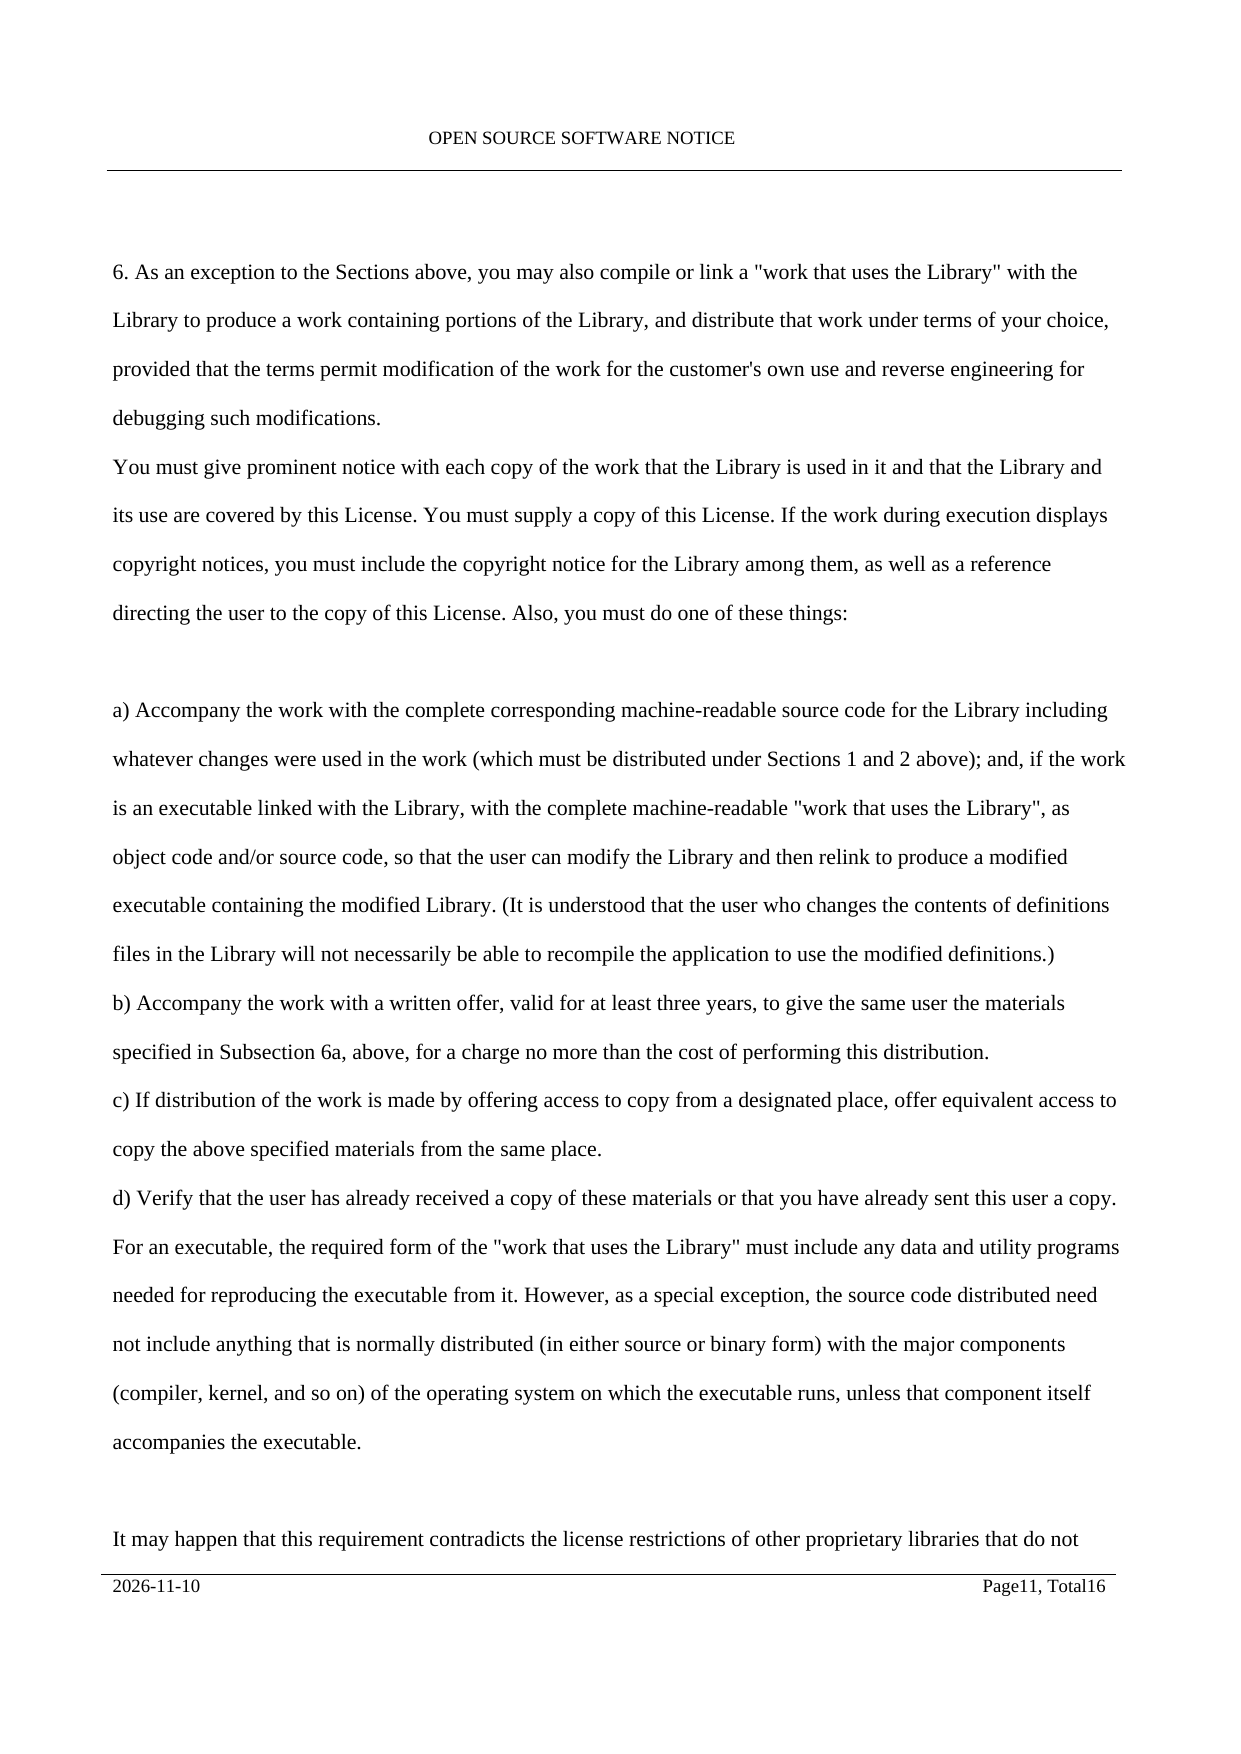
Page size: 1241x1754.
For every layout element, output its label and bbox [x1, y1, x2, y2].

text [112, 206, 1128, 1555]
